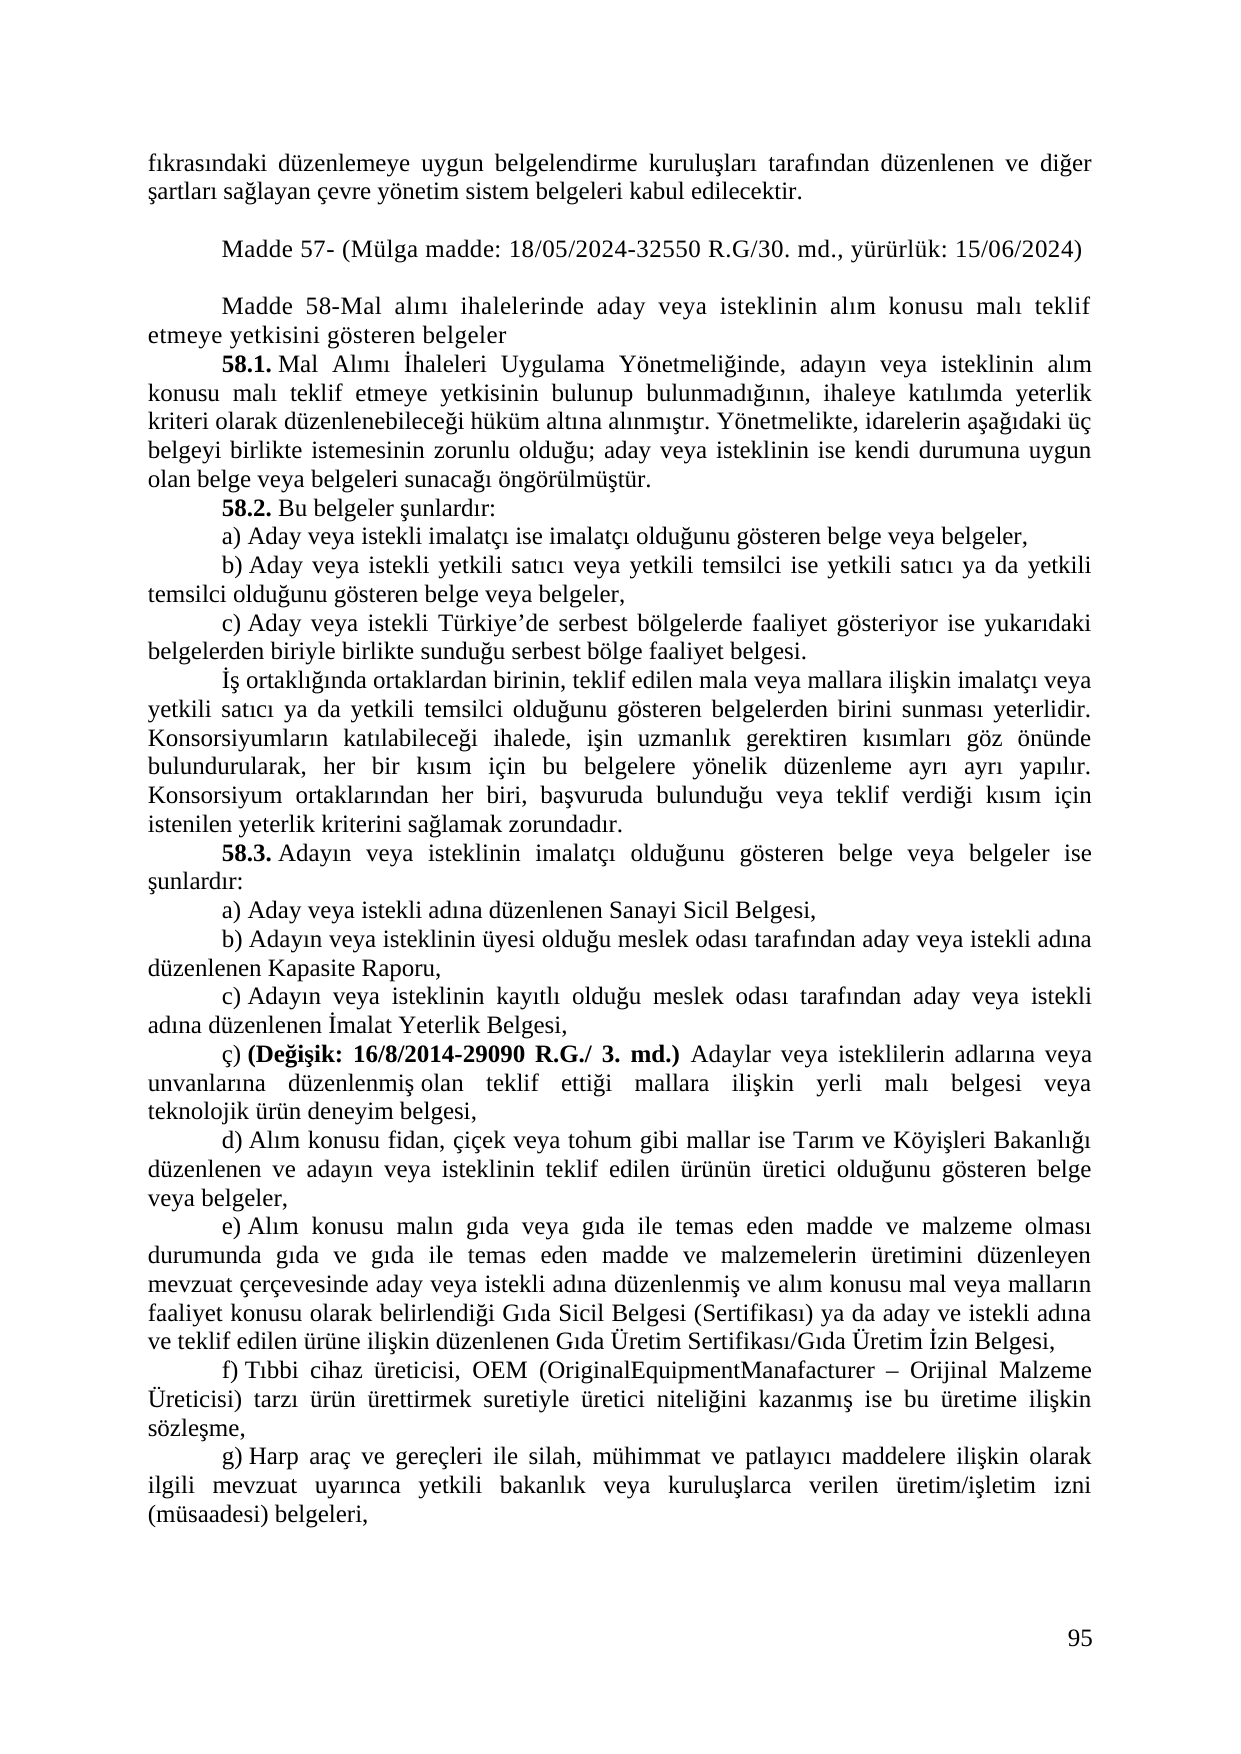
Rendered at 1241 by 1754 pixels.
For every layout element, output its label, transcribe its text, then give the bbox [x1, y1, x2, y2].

text 58.2. Bu belgeler şunlardır: [148, 493, 1092, 521]
subtitle Madde 58-Mal alımı ihalelerinde aday veya isteklinin alım konusu malı teklif etmeye yetkisini gösteren belgeler [148, 291, 1092, 349]
text 58.1. Mal Alımı İhaleleri Uygulama Yönetmeliğinde, adayın veya isteklinin alım konusu malı teklif etmeye yetkisinin bulunup bulunmadığının, ihaleye katılımda yeterlik kriteri olarak düzenlenebileceği hüküm altına alınmıştır. Yönetmelikte, idarelerin aşağıdaki üç belgeyi birlikte istemesinin zorunlu olduğu; aday veya isteklinin ise kendi durumuna uygun olan belge veya belgeleri sunacağı öngörülmüştür. [148, 349, 1092, 493]
text b) Adayın veya isteklinin üyesi olduğu meslek odası tarafından aday veya istekli adına düzenlenen Kapasite Raporu, [148, 924, 1092, 981]
text c) Adayın veya isteklinin kayıtlı olduğu meslek odası tarafından aday veya istekli adına düzenlenen İmalat Yeterlik Belgesi, [148, 981, 1092, 1039]
text g) Harp araç ve gereçleri ile silah, mühimmat ve patlayıcı maddelere ilişkin olarak ilgili mevzuat uyarınca yetkili bakanlık veya kuruluşlarca verilen üretim/işletim izni (müsaadesi) belgeleri, [148, 1441, 1092, 1528]
text f) Tıbbi cihaz üreticisi, OEM (OriginalEquipmentManafacturer – Orijinal Malzeme Üreticisi) tarzı ürün ürettirmek suretiyle üretici niteliğini kazanmış ise bu üretime ilişkin sözleşme, [148, 1355, 1092, 1441]
text a) Aday veya istekli adına düzenlenen Sanayi Sicil Belgesi, [148, 895, 1092, 924]
text c) Aday veya istekli Türkiye’de serbest bölgelerde faaliyet gösteriyor ise yukarıdaki belgelerden biriyle birlikte sunduğu serbest bölge faaliyet belgesi. [148, 608, 1092, 665]
text e) Alım konusu malın gıda veya gıda ile temas eden madde ve malzeme olması durumunda gıda ve gıda ile temas eden madde ve malzemelerin üretimini düzenleyen mevzuat çerçevesinde aday veya istekli adına düzenlenmiş ve alım konusu mal veya malların faaliyet konusu olarak belirlendiği Gıda Sicil Belgesi (Sertifikası) ya da aday ve istekli adına ve teklif edilen ürüne ilişkin düzenlenen Gıda Üretim Sertifikası/Gıda Üretim İzin Belgesi, [148, 1211, 1092, 1355]
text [148, 148, 1092, 205]
text a) Aday veya istekli imalatçı ise imalatçı olduğunu gösteren belge veya belgeler, [148, 521, 1092, 550]
text ç) (Değişik: 16/8/2014-29090 R.G./ 3. md.) Adaylar veya isteklilerin adlarına veya unvanlarına düzenlenmiş olan teklif ettiği mallara ilişkin yerli malı belgesi veya teknolojik ürün deneyim belgesi, [148, 1039, 1092, 1125]
text 58.3. Adayın veya isteklinin imalatçı olduğunu gösteren belge veya belgeler ise şunlardır: [148, 838, 1092, 895]
subtitle Madde 57- (Mülga madde: 18/05/2024-32550 R.G/30. md., yürürlük: 15/06/2024) [148, 234, 1092, 263]
text d) Alım konusu fidan, çiçek veya tohum gibi mallar ise Tarım ve Köyişleri Bakanlığı düzenlenen ve adayın veya isteklinin teklif edilen ürünün üretici olduğunu gösteren belge veya belgeler, [148, 1125, 1092, 1211]
text b) Aday veya istekli yetkili satıcı veya yetkili temsilci ise yetkili satıcı ya da yetkili temsilci olduğunu gösteren belge veya belgeler, [148, 550, 1092, 608]
text İş ortaklığında ortaklardan birinin, teklif edilen mala veya mallara ilişkin imalatçı veya yetkili satıcı ya da yetkili temsilci olduğunu gösteren belgelerden birini sunması yeterlidir. Konsorsiyumların katılabileceği ihalede, işin uzmanlık gerektiren kısımları göz önünde bulundurularak, her bir kısım için bu belgelere yönelik düzenleme ayrı ayrı yapılır. Konsorsiyum ortaklarından her biri, başvuruda bulunduğu veya teklif verdiği kısım için istenilen yeterlik kriterini sağlamak zorundadır. [148, 665, 1092, 838]
